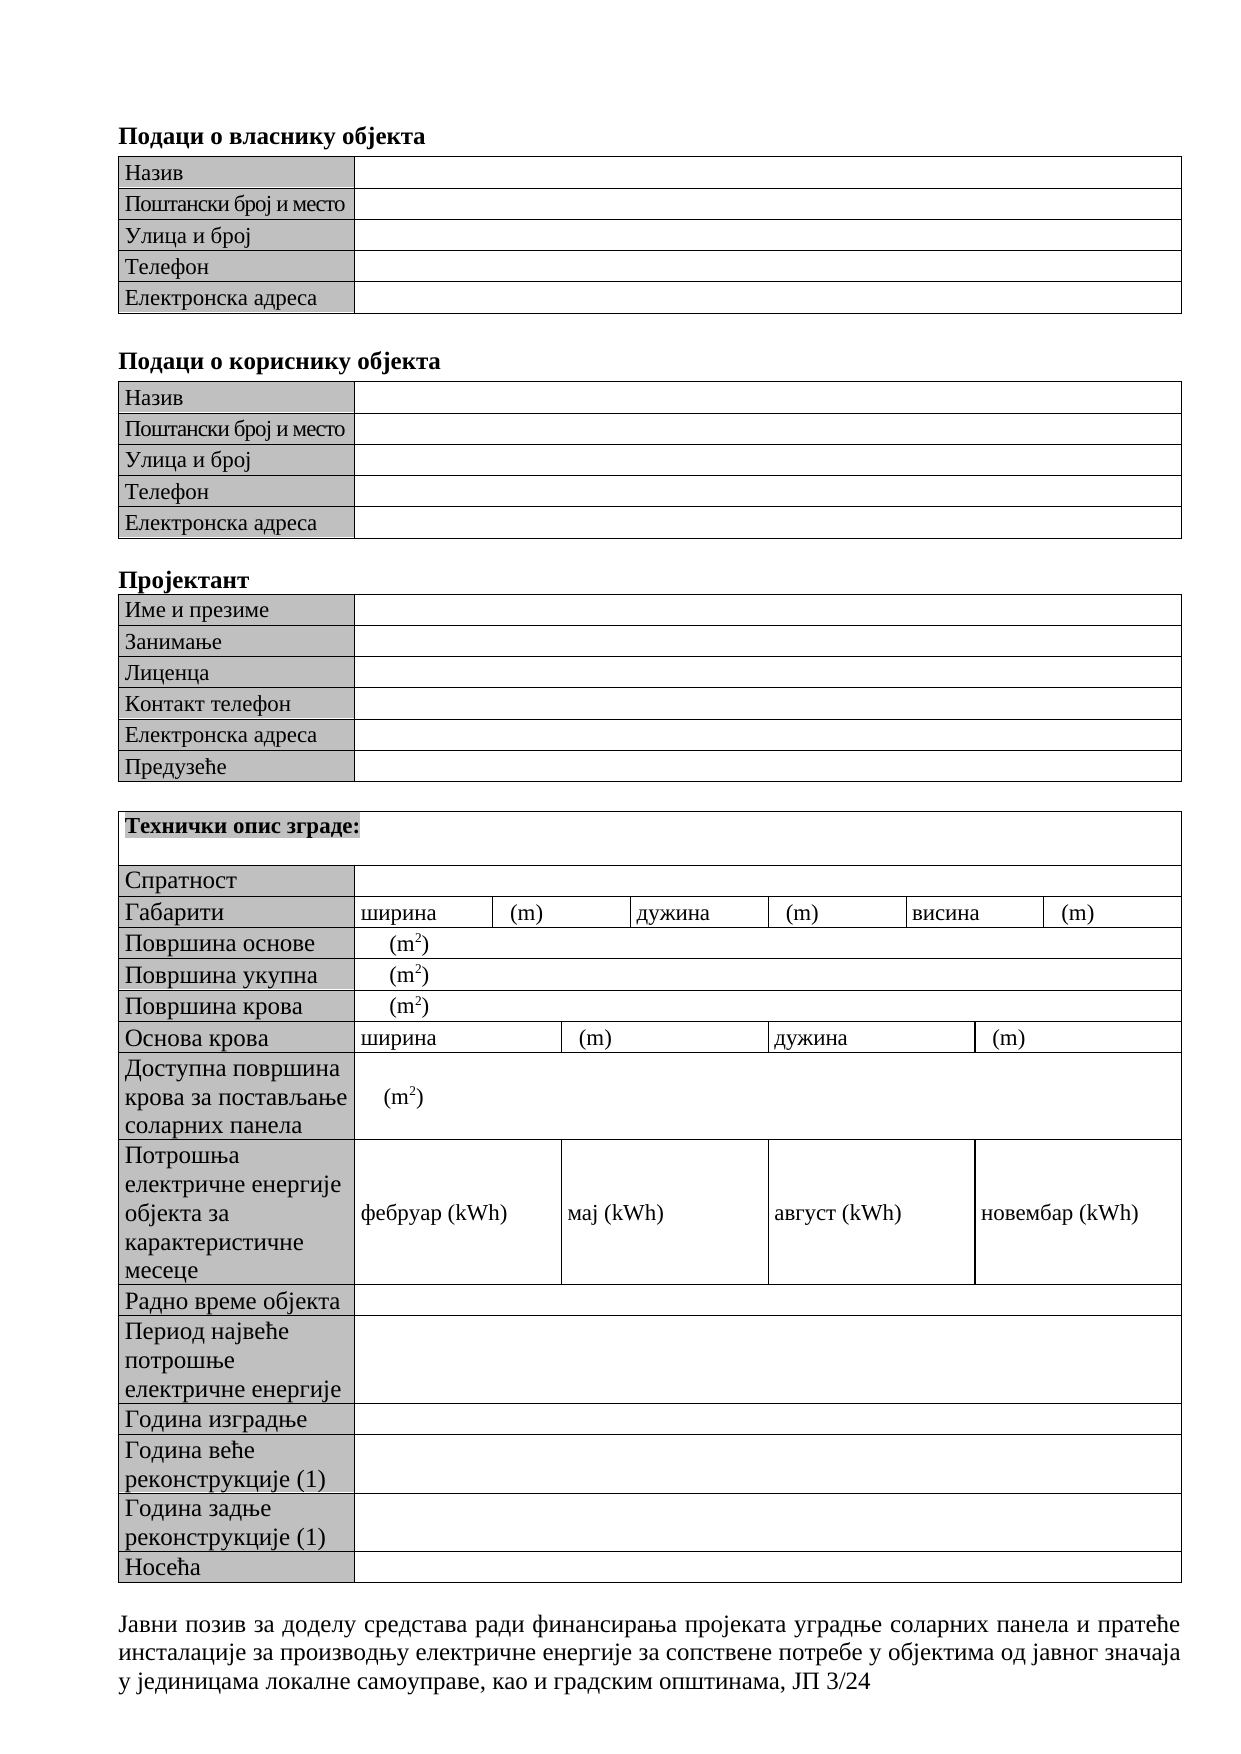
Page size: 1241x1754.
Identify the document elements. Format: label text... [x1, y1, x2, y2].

table_cell (m) [562, 1022, 768, 1052]
table_cell (m2) [355, 1053, 1181, 1139]
table_cell Година веће реконструкције (1) [119, 1435, 354, 1492]
table_cell Телефон [119, 476, 354, 506]
table_cell дужина [769, 1022, 974, 1052]
table_cell Доступна површина крова за постављање соларних панела [119, 1053, 354, 1139]
table_header [355, 157, 1181, 187]
table_cell Електронска адреса [119, 720, 354, 750]
table_cell (m2) [355, 991, 1181, 1021]
table_cell Период највеће потрошње електричне енергије [119, 1316, 354, 1403]
table_cell ширина [355, 1022, 561, 1052]
table_cell [355, 1494, 1181, 1551]
table_cell Поштански број и место [119, 414, 354, 444]
table_cell (m2) [355, 959, 1181, 989]
table_cell Предузеће [119, 751, 354, 781]
table_cell [355, 445, 1181, 475]
table_cell [355, 507, 1181, 537]
table_cell Потрошња електричне енергије објекта за карактеристичне месеце [119, 1140, 354, 1284]
table_cell фебруар (kWh) [355, 1140, 561, 1284]
table_header Назив [119, 382, 354, 412]
table_cell Габарити [119, 897, 354, 927]
table_header [355, 382, 1181, 412]
table_cell Поштански број и место [119, 189, 354, 219]
text Подаци о власнику објекта [118, 121, 1181, 150]
table_cell Улица и број [119, 220, 354, 250]
table_cell дужина [631, 897, 768, 927]
table_cell август (kWh) [769, 1140, 974, 1284]
table_cell Радно време објекта [119, 1285, 354, 1315]
table_cell Површина укупна [119, 959, 354, 989]
table_cell [355, 1404, 1181, 1434]
table_cell [355, 688, 1181, 718]
table_cell мај (kWh) [562, 1140, 768, 1284]
table_cell Улица и број [119, 445, 354, 475]
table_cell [119, 1552, 354, 1582]
table_cell [355, 1316, 1181, 1403]
table_cell Електронска адреса [119, 507, 354, 537]
table_cell (m) [1044, 897, 1181, 927]
table_cell [355, 476, 1181, 506]
table_cell [355, 220, 1181, 250]
table_cell Година изградње [119, 1404, 354, 1434]
table_cell Површина крова [119, 991, 354, 1021]
table_cell [355, 751, 1181, 781]
table_cell [355, 866, 1181, 896]
text Пројектант [118, 565, 1181, 593]
table_cell Основа крова [119, 1022, 354, 1052]
table_cell [355, 1285, 1181, 1315]
table_cell Година задње реконструкције (1) [119, 1494, 354, 1551]
table_cell (m) [976, 1022, 1181, 1052]
table_cell [355, 251, 1181, 281]
table_cell [355, 414, 1181, 444]
table_cell Занимање [119, 626, 354, 656]
table_cell Лиценца [119, 657, 354, 687]
table_cell [355, 1552, 1181, 1582]
table_cell Површина основе [119, 928, 354, 958]
table_cell (m) [493, 897, 630, 927]
text Подаци о кориснику објекта [118, 346, 1181, 375]
table_header Технички опис зграде: [119, 812, 1181, 864]
table_cell висина [907, 897, 1043, 927]
table_cell [355, 657, 1181, 687]
table_cell (m2) [355, 928, 1181, 958]
table_header Име и презиме [119, 595, 354, 625]
table_cell [355, 282, 1181, 312]
table_cell [355, 720, 1181, 750]
table_cell Спратност [119, 866, 354, 896]
table_cell [355, 626, 1181, 656]
table_header Назив [119, 157, 354, 187]
table_cell [355, 189, 1181, 219]
table_header [355, 595, 1181, 625]
table_cell [355, 1435, 1181, 1492]
table_cell новембар (kWh) [976, 1140, 1181, 1284]
table_cell ширина [355, 897, 492, 927]
table_cell Телефон [119, 251, 354, 281]
table_cell Контакт телефон [119, 688, 354, 718]
table_cell Електронска адреса [119, 282, 354, 312]
table_cell (m) [769, 897, 906, 927]
